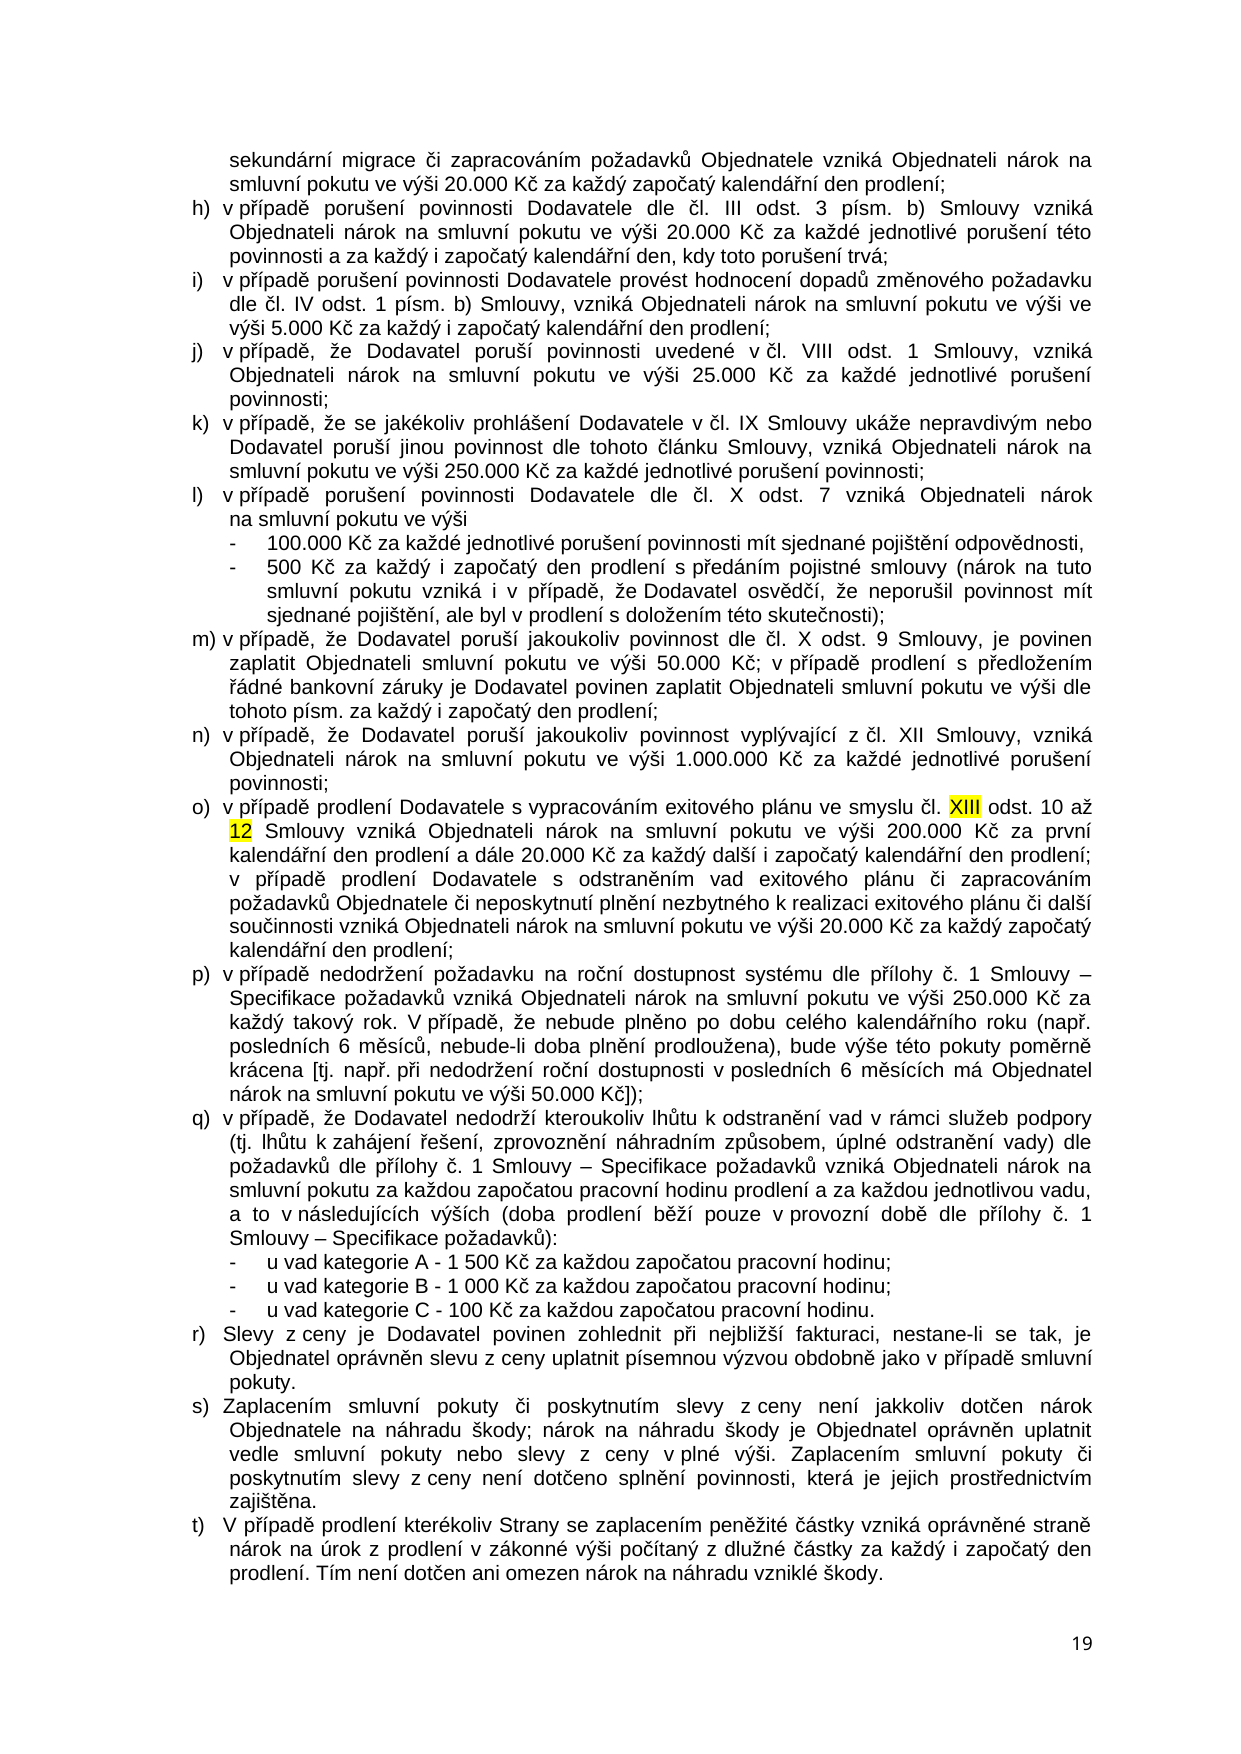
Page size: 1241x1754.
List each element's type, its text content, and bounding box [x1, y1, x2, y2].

list v případě nedodržení požadavku na roční dostupnost systému dle přílohy č. 1 Smlouvy – Specifikace požadavků vzniká Objednateli nárok na smluvní pokutu ve výši 250.000 Kč za každý takový rok. V případě, že nebude plněno po dobu celého kalendářního roku (např. posledních 6 měsíců, nebude-li doba plnění prodloužena), bude výše této pokuty poměrně krácena [tj. např. při nedodržení roční dostupnosti v posledních 6 měsících má Objednatel nárok na smluvní pokutu ve výši 50.000 Kč]); [192, 962, 1093, 1106]
list v případě prodlení Dodavatele s vypracováním exitového plánu ve smyslu čl. XIII odst. 10 až 12 Smlouvy vzniká Objednateli nárok na smluvní pokutu ve výši 200.000 Kč za první kalendářní den prodlení a dále 20.000 Kč za každý další i započatý kalendářní den prodlení; v případě prodlení Dodavatele s odstraněním vad exitového plánu či zapracováním požadavků Objednatele či neposkytnutí plnění nezbytného k realizaci exitového plánu či další součinnosti vzniká Objednateli nárok na smluvní pokutu ve výši 20.000 Kč za každý započatý kalendářní den prodlení; [192, 794, 1093, 962]
list V případě prodlení kterékoliv Strany se zaplacením peněžité částky vzniká oprávněné straně nárok na úrok z prodlení v zákonné výši počítaný z dlužné částky za každý i započatý den prodlení. Tím není dotčen ani omezen nárok na náhradu vzniklé škody. [192, 1513, 1093, 1585]
list v případě, že Dodavatel poruší jakoukoliv povinnost dle čl. X odst. 9 Smlouvy, je povinen zaplatit Objednateli smluvní pokutu ve výši 50.000 Kč; v případě prodlení s předložením řádné bankovní záruky je Dodavatel povinen zaplatit Objednateli smluvní pokutu ve výši dle tohoto písm. za každý i započatý den prodlení; [192, 627, 1093, 723]
list v případě porušení povinnosti Dodavatele dle čl. III odst. 3 písm. b) Smlouvy vzniká Objednateli nárok na smluvní pokutu ve výši 20.000 Kč za každé jednotlivé porušení této povinnosti a za každý i započatý kalendářní den, kdy toto porušení trvá; [192, 196, 1093, 267]
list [192, 148, 1093, 196]
list v případě, že se jakékoliv prohlášení Dodavatele v čl. IX Smlouvy ukáže nepravdivým nebo Dodavatel poruší jinou povinnost dle tohoto článku Smlouvy, vzniká Objednateli nárok na smluvní pokutu ve výši 250.000 Kč za každé jednotlivé porušení povinnosti; [192, 411, 1093, 483]
list 100.000 Kč za každé jednotlivé porušení povinnosti mít sjednané pojištění odpovědnosti, [229, 531, 1093, 555]
list Slevy z ceny je Dodavatel povinen zohlednit při nejbližší fakturaci, nestane-li se tak, je Objednatel oprávněn slevu z ceny uplatnit písemnou výzvou obdobně jako v případě smluvní pokuty. [192, 1322, 1093, 1393]
list v případě, že Dodavatel poruší povinnosti uvedené v čl. VIII odst. 1 Smlouvy, vzniká Objednateli nárok na smluvní pokutu ve výši 25.000 Kč za každé jednotlivé porušení povinnosti; [192, 339, 1093, 411]
list Zaplacením smluvní pokuty či poskytnutím slevy z ceny není jakkoliv dotčen nárok Objednatele na náhradu škody; nárok na náhradu škody je Objednatel oprávněn uplatnit vedle smluvní pokuty nebo slevy z ceny v plné výši. Zaplacením smluvní pokuty či poskytnutím slevy z ceny není dotčeno splnění povinnosti, která je jejich prostřednictvím zajištěna. [192, 1393, 1093, 1513]
list v případě, že Dodavatel nedodrží kteroukoliv lhůtu k odstranění vad v rámci služeb podpory (tj. lhůtu k zahájení řešení, zprovoznění náhradním způsobem, úplné odstranění vady) dle požadavků dle přílohy č. 1 Smlouvy – Specifikace požadavků vzniká Objednateli nárok na smluvní pokutu za každou započatou pracovní hodinu prodlení a za každou jednotlivou vadu, a to v následujících výších (doba prodlení běží pouze v provozní době dle přílohy č. 1 Smlouvy – Specifikace požadavků): [192, 1106, 1093, 1250]
list v případě, že Dodavatel poruší jakoukoliv povinnost vyplývající z čl. XII Smlouvy, vzniká Objednateli nárok na smluvní pokutu ve výši 1.000.000 Kč za každé jednotlivé porušení povinnosti; [192, 723, 1093, 794]
list v případě porušení povinnosti Dodavatele provést hodnocení dopadů změnového požadavku dle čl. IV odst. 1 písm. b) Smlouvy, vzniká Objednateli nárok na smluvní pokutu ve výši ve výši 5.000 Kč za každý i započatý kalendářní den prodlení; [192, 267, 1093, 339]
list 500 Kč za každý i započatý den prodlení s předáním pojistné smlouvy (nárok na tuto smluvní pokutu vzniká i v případě, že Dodavatel osvědčí, že neporušil povinnost mít sjednané pojištění, ale byl v prodlení s doložením této skutečnosti); [229, 555, 1093, 627]
list u vad kategorie B - 1 000 Kč za každou započatou pracovní hodinu; [229, 1274, 1093, 1298]
list u vad kategorie A - 1 500 Kč za každou započatou pracovní hodinu; [229, 1250, 1093, 1274]
list u vad kategorie C - 100 Kč za každou započatou pracovní hodinu. [229, 1298, 1093, 1322]
list v případě porušení povinnosti Dodavatele dle čl. X odst. 7 vzniká Objednateli nárok na smluvní pokutu ve výši [192, 483, 1093, 531]
